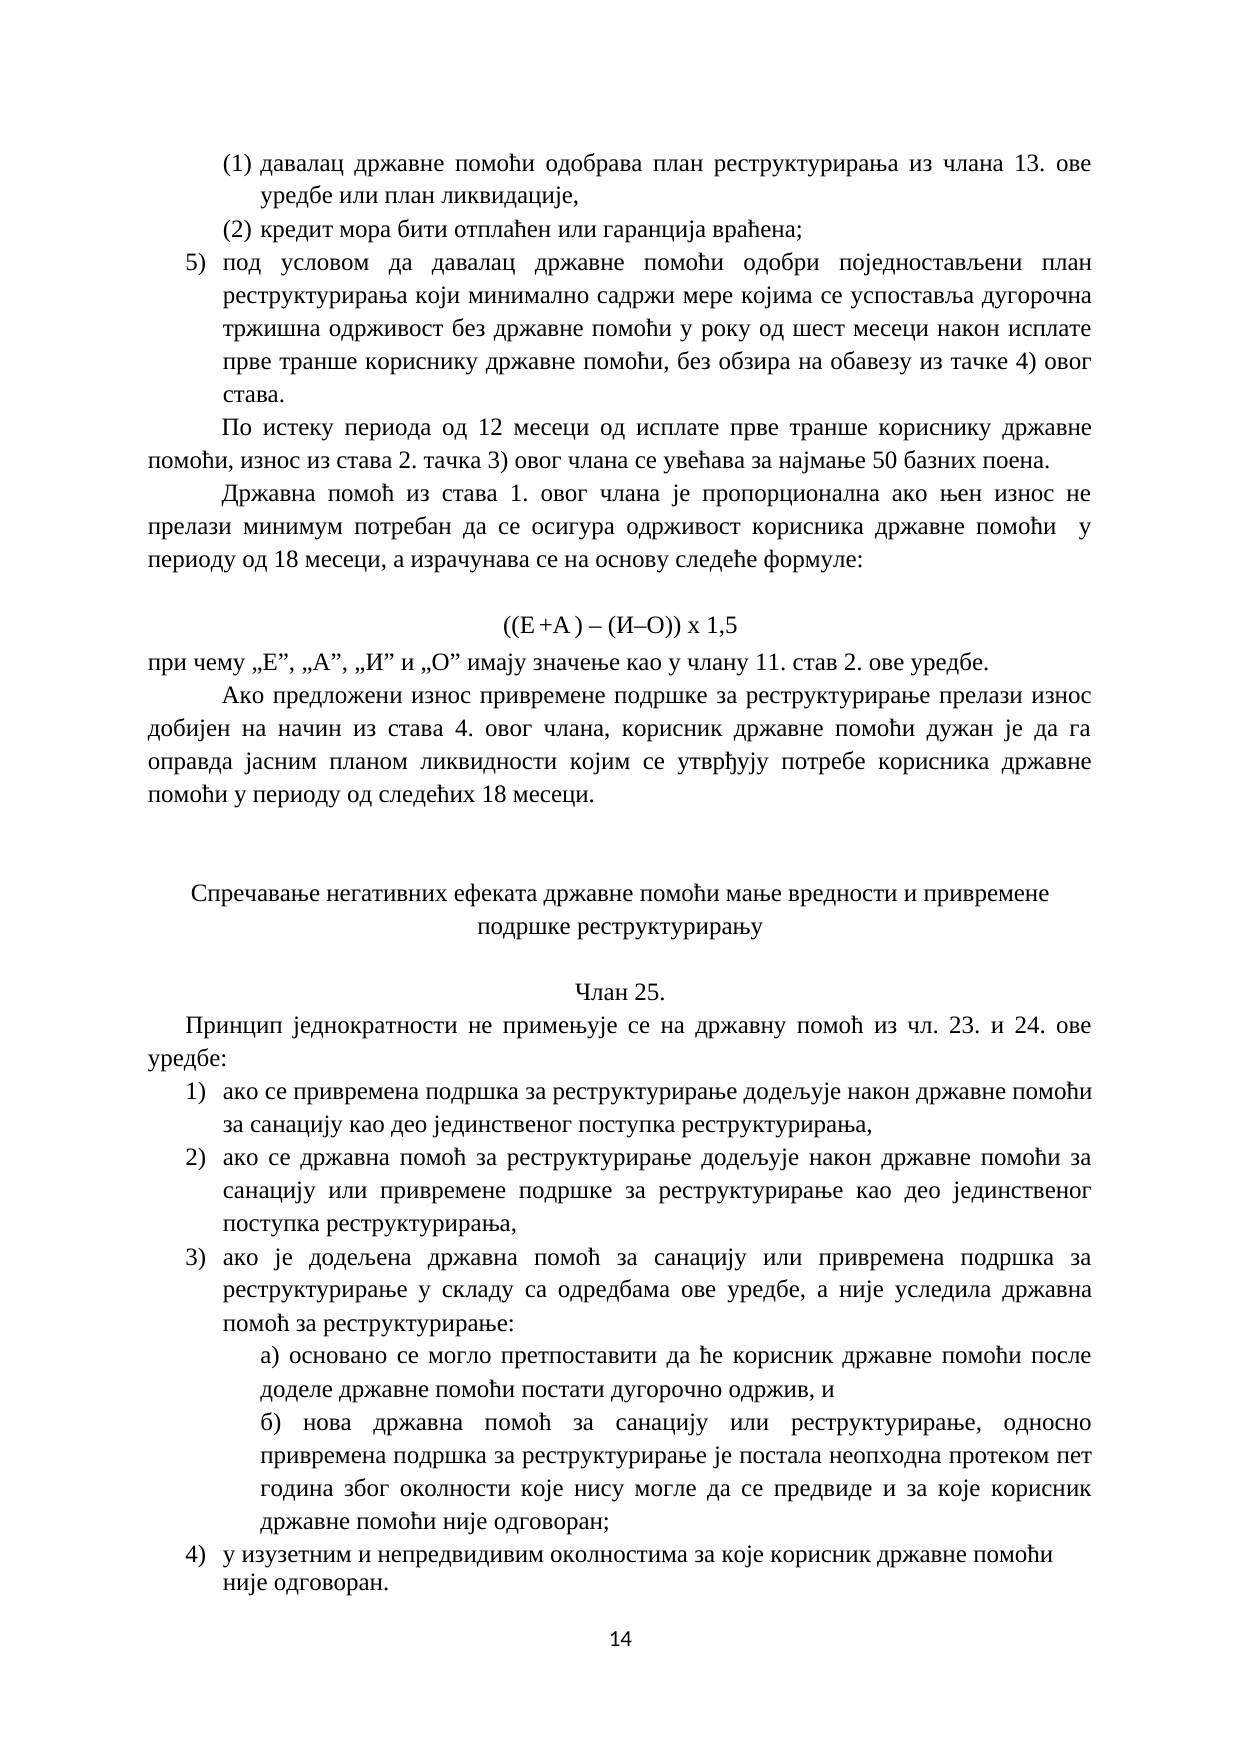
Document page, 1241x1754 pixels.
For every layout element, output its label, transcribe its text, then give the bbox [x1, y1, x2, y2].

list ако се државна помоћ за реструктурирање додељује након државне помоћи за санацију или привремене подршке за реструктурирање као део јединственог поступка реструктурирања, [185, 1142, 1093, 1237]
list кредит мора бити отплаћен или гаранција враћена; [223, 214, 1093, 242]
text Члан 25. [148, 977, 1093, 1006]
text Принцип једнократности не примењује се на државну помоћ из чл. 23. и 24. ове уредбе: [148, 1010, 1093, 1072]
list под условом да давалац државне помоћи одобри поједностављени план реструктурирања који минимално садржи мере којима се успоставља дугорочна тржишна одрживост без државне помоћи у року од шест месеци након исплате прве транше кориснику државне помоћи, без обзира на обавезу из тачке 4) овог става. [185, 247, 1093, 407]
list ако се привремена подршка за реструктурирање додељује након државне помоћи за санацију као део јединственог поступка реструктурирања, [185, 1076, 1093, 1138]
text ((Е +А ) – (И–О)) x 1,5 [148, 610, 1093, 639]
list ако је додељена државна помоћ за санацију или привремена подршка за реструктурирање у складу са одредбама ове уредбе, а није уследила државна помоћ за реструктурирање: [185, 1242, 1093, 1336]
text Спречавање негативних ефеката државне помоћи мање вредности и привремене подршке реструктурирању [148, 878, 1093, 940]
text Државна помоћ из става 1. овог члана је пропорционална ако њен износ не прелази минимум потребан да се осигура одрживост корисника државне помоћи у периоду од 18 месеци, а израчунава се на основу следеће формуле: [148, 478, 1093, 573]
list давалац државне помоћи одобрава план реструктурирања из члана 13. ове уредбе или план ликвидације, [223, 148, 1093, 209]
text б) нова државна помоћ за санацију или реструктурирање, односно привремена подршка за реструктурирање је постала неопходна протеком пет година због околности које нису могле да се предвиде и за које корисник државне помоћи није одговоран; [260, 1407, 1093, 1534]
text а) основано се могло претпоставити да ће корисник државне помоћи после доделе државне помоћи постати дугорочно одржив, и [260, 1341, 1093, 1402]
text Ако предложени износ привремене подршке за реструктурирање прелази износ добијен на начин из става 4. овог члана, корисник државне помоћи дужан је да га оправда јасним планом ликвидности којим се утврђују потребе корисника државне помоћи у периоду од следећих 18 месеци. [148, 680, 1093, 808]
text По истеку периода од 12 месеци од исплате прве транше кориснику државне помоћи, износ из става 2. тачка 3) овог члана се увећава за најмање 50 базних поена. [148, 412, 1093, 473]
list у изузетним и непредвидивим околностима за које корисник државне помоћи није одговоран. [185, 1539, 1093, 1596]
text при чему „Е”, „А”, „И” и „О” имају значење као у члану 11. став 2. ове уредбе. [148, 647, 1093, 676]
